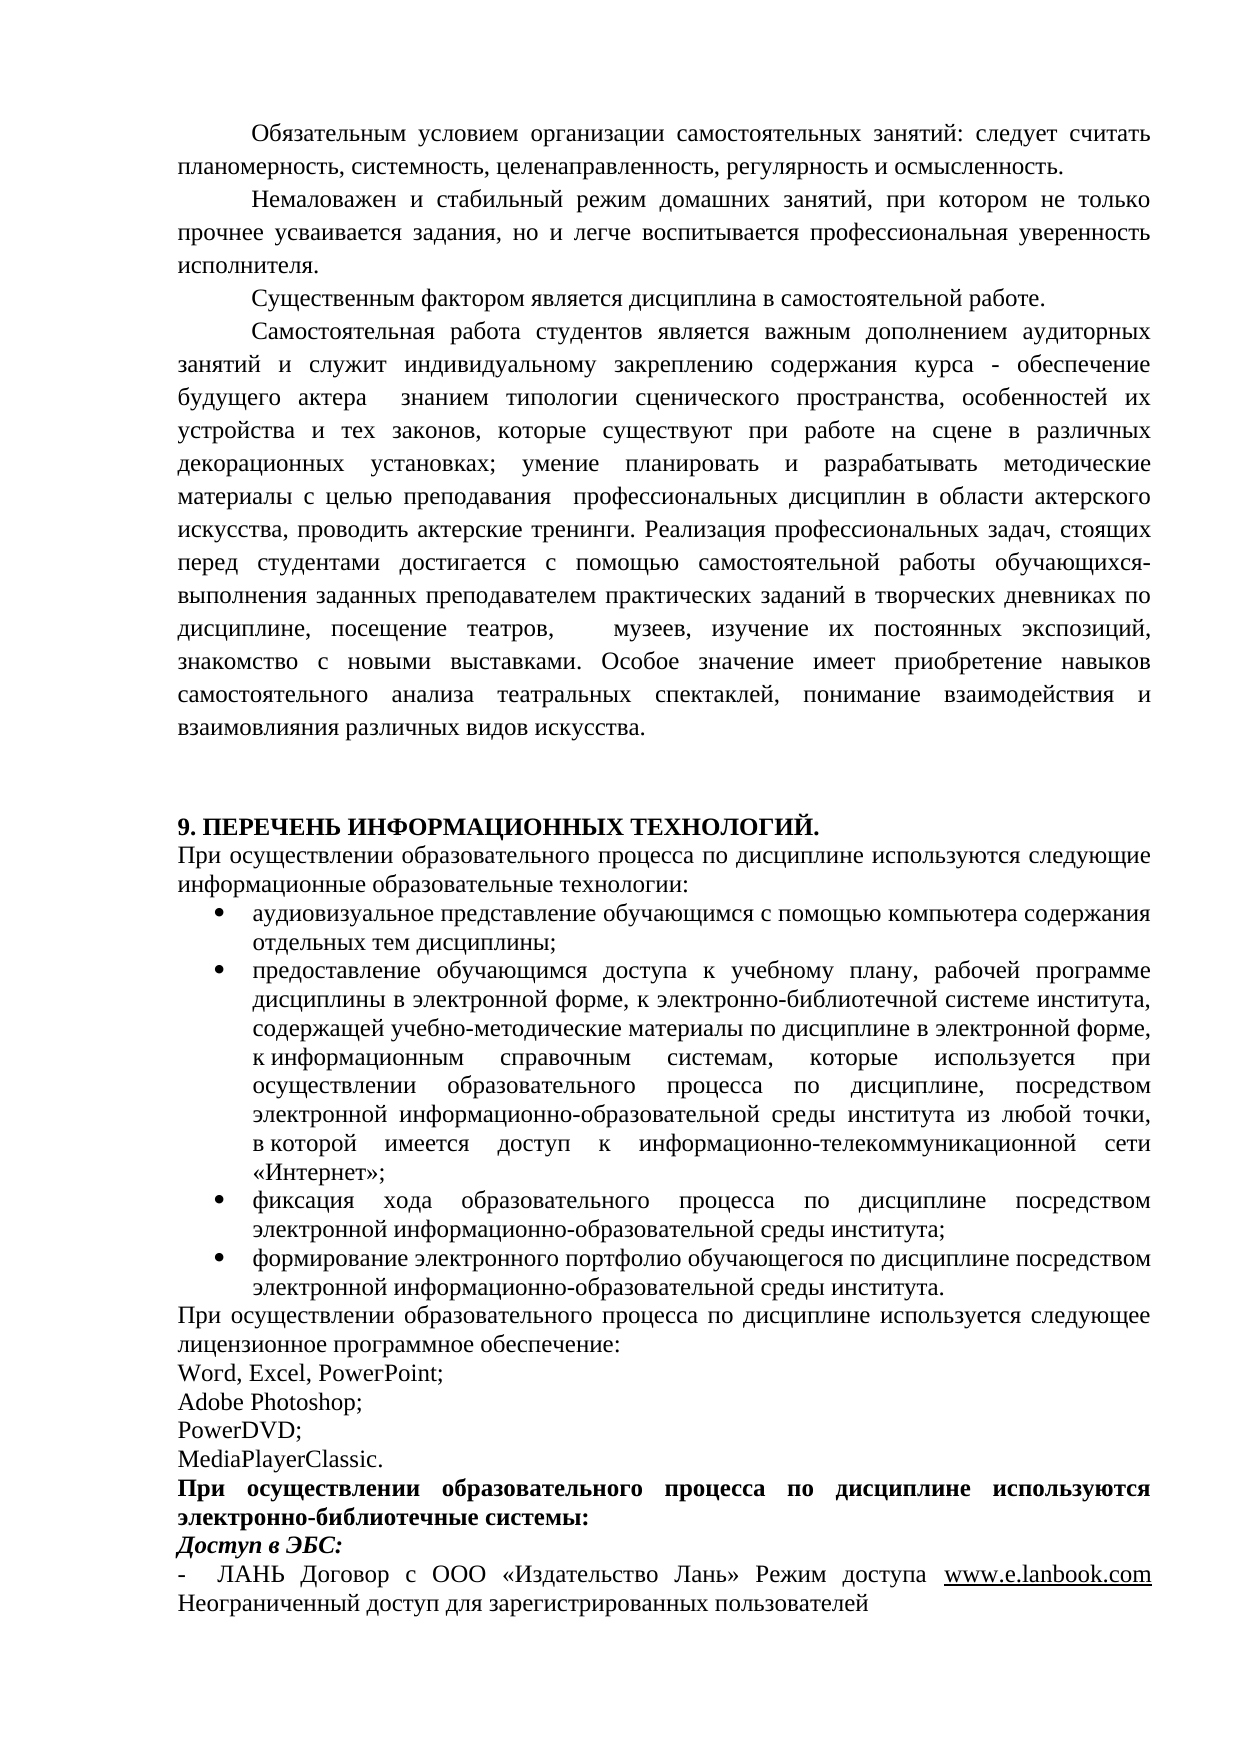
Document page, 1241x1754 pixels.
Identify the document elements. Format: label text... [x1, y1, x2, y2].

text PowerDVD; [177, 1415, 1152, 1444]
text При осуществлении образовательного процесса по дисциплине используются электронно-библиотечные системы: [177, 1473, 1152, 1530]
text Существенным фактором является дисциплина в самостоятельной работе. [177, 283, 1152, 312]
text При осуществлении образовательного процесса по дисциплине используется следующее лицензионное программное обеспечение: [177, 1300, 1152, 1358]
text - ЛАНЬ Договор с ООО «Издательство Лань» Режим доступа www.e.lanbook.com Неограниченный доступ для зарегистрированных пользователей [177, 1559, 1152, 1617]
list фиксация хода образовательного процесса по дисциплине посредством электронной информационно-образовательной среды института; [215, 1185, 1152, 1243]
list аудиовизуальное представление обучающимся с помощью компьютера содержания отдельных тем дисциплины; [215, 898, 1152, 955]
text Доступ в ЭБС: [177, 1530, 1152, 1559]
text Обязательным условием организации самостоятельных занятий: следует считать планомерность, системность, целенаправленность, регулярность и осмысленность. [177, 118, 1152, 180]
text Немаловажен и стабильный режим домашних занятий, при котором не только прочнее усваивается задания, но и легче воспитывается профессиональная уверенность исполнителя. [177, 184, 1152, 279]
text При осуществлении образовательного процесса по дисциплине используются следующие информационные образовательные технологии: [177, 840, 1152, 898]
text 9. ПЕРЕЧЕНЬ ИНФОРМАЦИОННЫХ ТЕХНОЛОГИЙ. [177, 812, 1152, 840]
text Wогd, Ехсеl, PowегРоint; [177, 1358, 1152, 1387]
text Adobe Photoshop; [177, 1387, 1152, 1415]
text MediaPlayerClassic. [177, 1444, 1152, 1473]
list предоставление обучающимся доступа к учебному плану, рабочей программе дисциплины в электронной форме, к электронно-библиотечной системе института, содержащей учебно-методические материалы по дисциплине в электронной форме, к информационным справочным системам, которые используется при осуществлении образовательного процесса по дисциплине, посредством электронной информационно-образовательной среды института из любой точки, в которой имеется доступ к информационно-телекоммуникационной сети «Интернет»; [215, 955, 1152, 1185]
text Самостоятельная работа студентов является важным дополнением аудиторных занятий и служит индивидуальному закреплению содержания курса - обеспечение будущего актера знанием типологии сценического пространства, особенностей их устройства и тех законов, которые существуют при работе на сцене в различных декорационных установках; умение планировать и разрабатывать методические материалы с целью преподавания профессиональных дисциплин в области актерского искусства, проводить актерские тренинги. Реализация профессиональных задач, стоящих перед студентами достигается с помощью самостоятельной работы обучающихся-выполнения заданных преподавателем практических заданий в творческих дневниках по дисциплине, посещение театров, музеев, изучение их постоянных экспозиций, знакомство с новыми выставками. Особое значение имеет приобретение навыков самостоятельного анализа театральных спектаклей, понимание взаимодействия и взаимовлияния различных видов искусства. [177, 316, 1152, 741]
list формирование электронного портфолио обучающегося по дисциплине посредством электронной информационно-образовательной среды института. [215, 1243, 1152, 1300]
